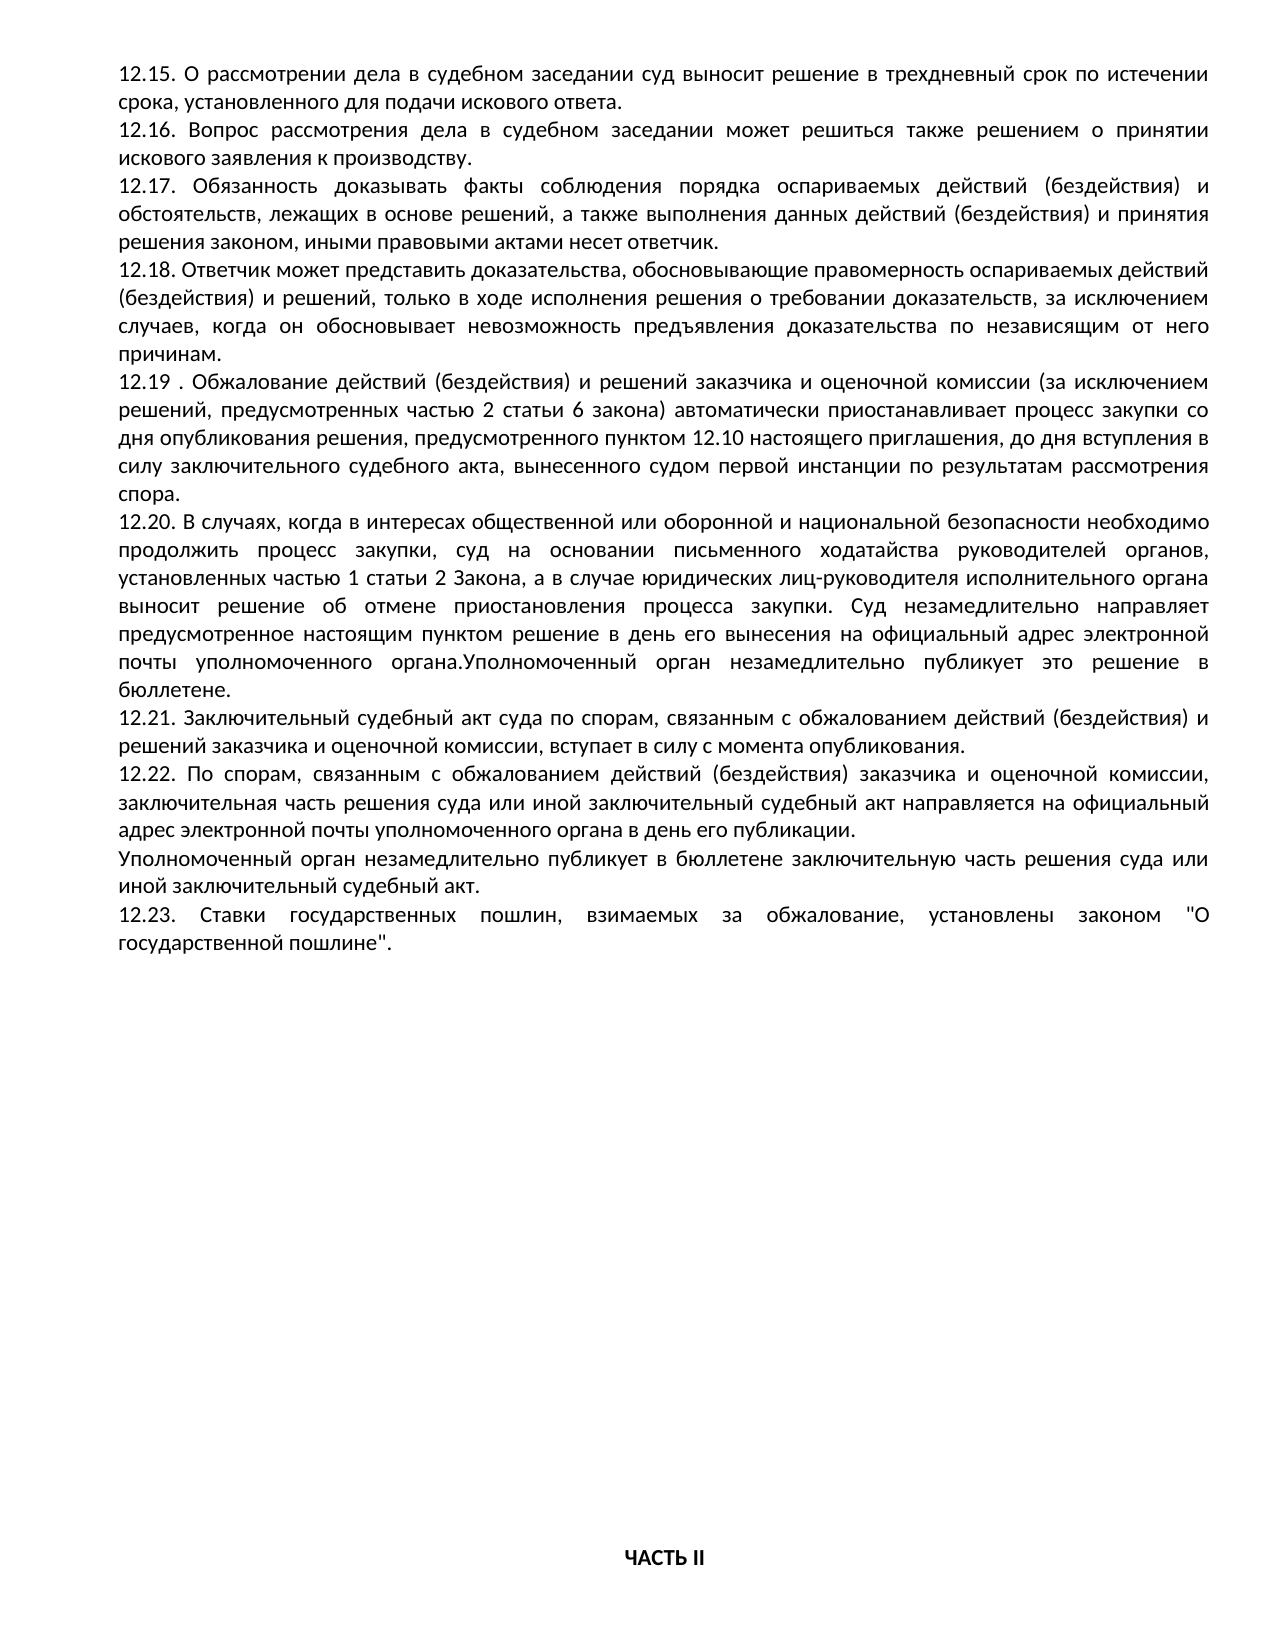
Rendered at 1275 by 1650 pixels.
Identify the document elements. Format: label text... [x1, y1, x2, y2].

text 12.21. Заключительный судебный акт суда по спорам, связанным с обжалованием действий (бездействия) и решений заказчика и оценочной комиссии, вступает в силу с момента опубликования. [118, 703, 1211, 759]
text 12.16. Вопрос рассмотрения дела в судебном заседании может решиться также решением о принятии искового заявления к производству. [118, 115, 1211, 171]
text 12.23. Ставки государственных пошлин, взимаемых за обжалование, установлены законом "О государственной пошлине". [118, 900, 1211, 956]
text 12.19 . Обжалование действий (бездействия) и решений заказчика и оценочной комиссии (за исключением решений, предусмотренных частью 2 статьи 6 закона) автоматически приостанавливает процесс закупки со дня опубликования решения, предусмотренного пунктом 12.10 настоящего приглашения, до дня вступления в силу заключительного судебного акта, вынесенного судом первой инстанции по результатам рассмотрения спора. [118, 367, 1211, 507]
text ЧАСТЬ II [118, 1543, 1211, 1571]
text 12.22. По спорам, связанным с обжалованием действий (бездействия) заказчика и оценочной комиссии, заключительная часть решения суда или иной заключительный судебный акт направляется на официальный адрес электронной почты уполномоченного органа в день его публикации. [118, 759, 1211, 844]
text 12.20. В случаях, когда в интересах общественной или оборонной и национальной безопасности необходимо продолжить процесс закупки, суд на основании письменного ходатайства руководителей органов, установленных частью 1 статьи 2 Закона, а в случае юридических лиц-руководителя исполнительного органа выносит решение об отмене приостановления процесса закупки. Суд незамедлительно направляет предусмотренное настоящим пунктом решение в день его вынесения на официальный адрес электронной почты уполномоченного органа.Уполномоченный орган незамедлительно публикует это решение в бюллетене. [118, 507, 1211, 703]
text 12.17. Обязанность доказывать факты соблюдения порядка оспариваемых действий (бездействия) и обстоятельств, лежащих в основе решений, а также выполнения данных действий (бездействия) и принятия решения законом, иными правовыми актами несет ответчик. [118, 171, 1211, 255]
text 12.18. Ответчик может представить доказательства, обосновывающие правомерность оспариваемых действий (бездействия) и решений, только в ходе исполнения решения о требовании доказательств, за исключением случаев, когда он обосновывает невозможность предъявления доказательства по независящим от него причинам. [118, 255, 1211, 367]
text Уполномоченный орган незамедлительно публикует в бюллетене заключительную часть решения суда или иной заключительный судебный акт. [118, 844, 1211, 900]
text 12.15. О рассмотрении дела в судебном заседании суд выносит решение в трехдневный срок по истечении срока, установленного для подачи искового ответа. [118, 59, 1211, 115]
